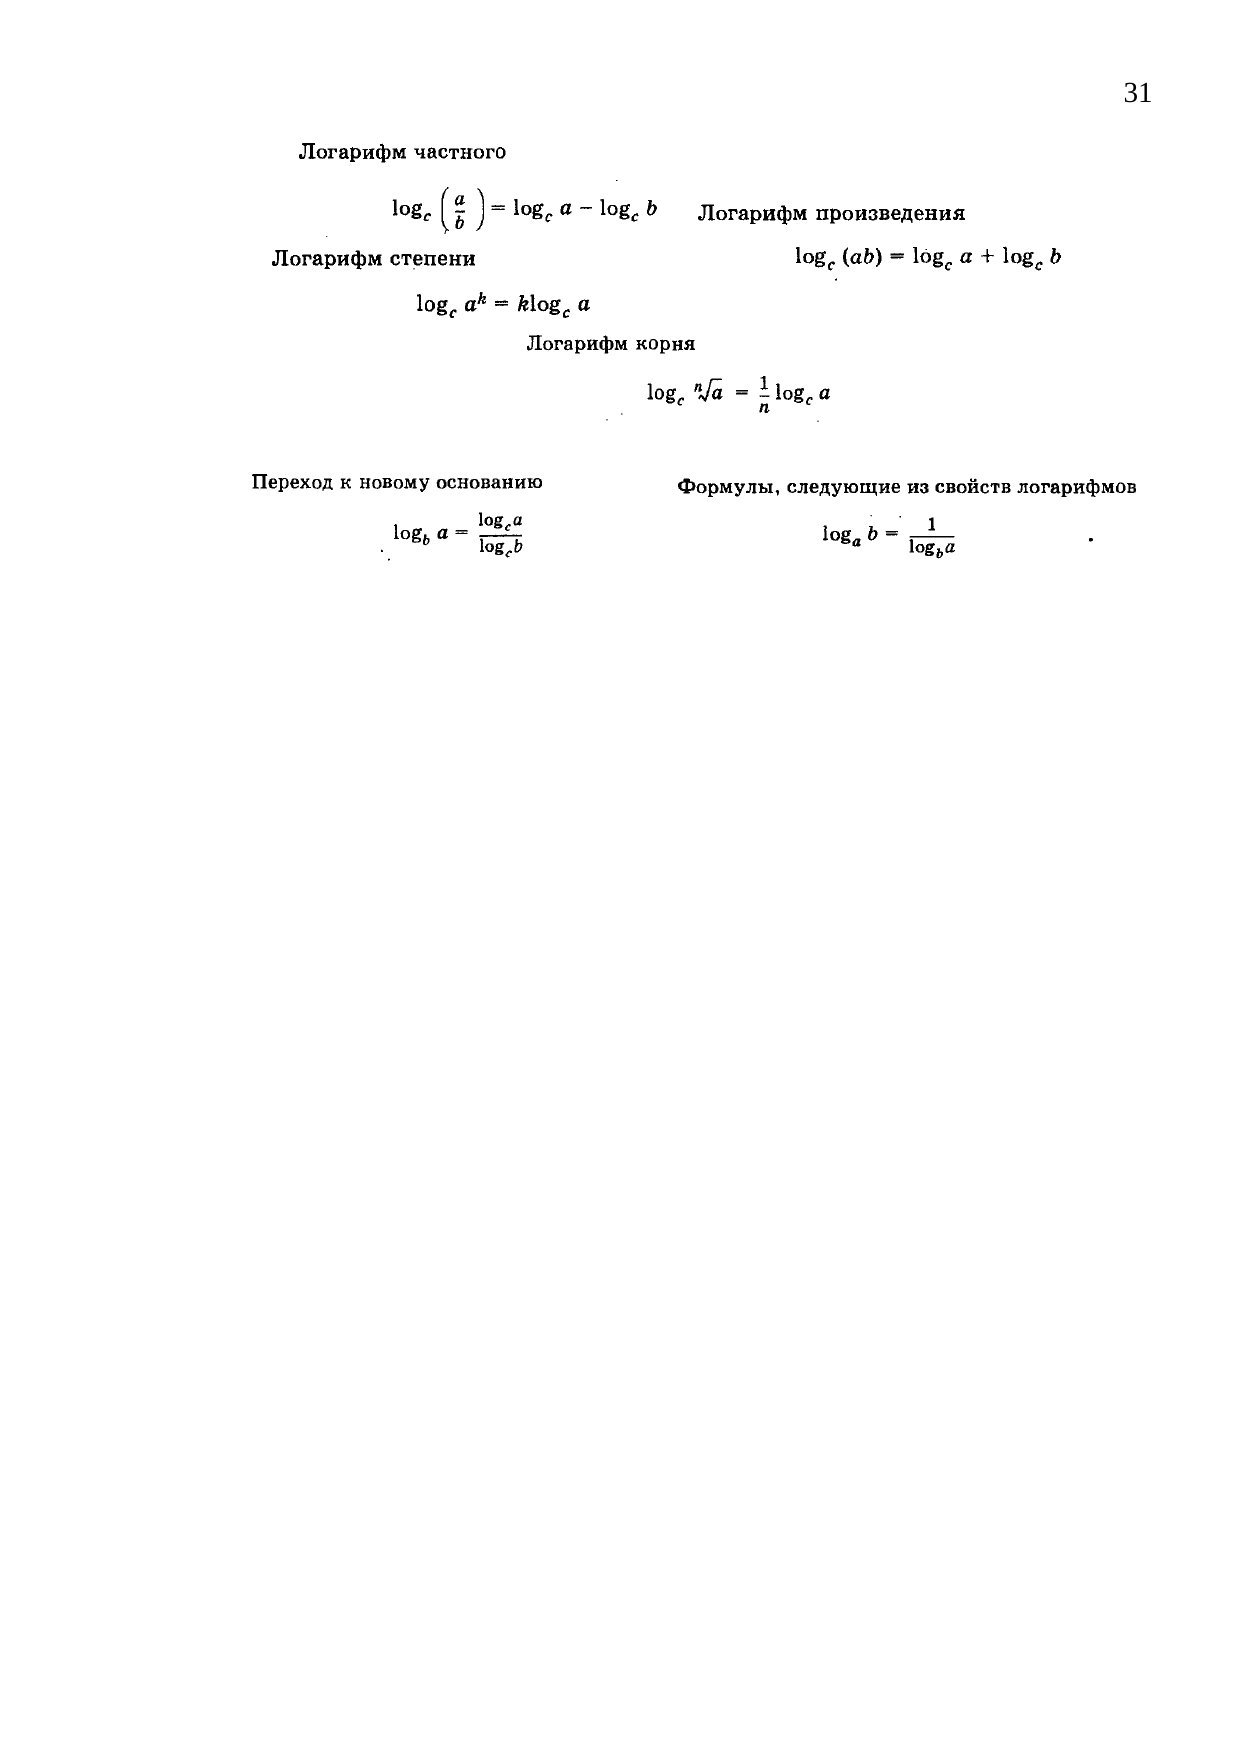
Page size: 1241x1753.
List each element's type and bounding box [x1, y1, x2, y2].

picture [520, 334, 847, 428]
picture [244, 470, 552, 563]
picture [265, 142, 667, 329]
picture [669, 476, 1143, 564]
picture [686, 198, 1073, 287]
